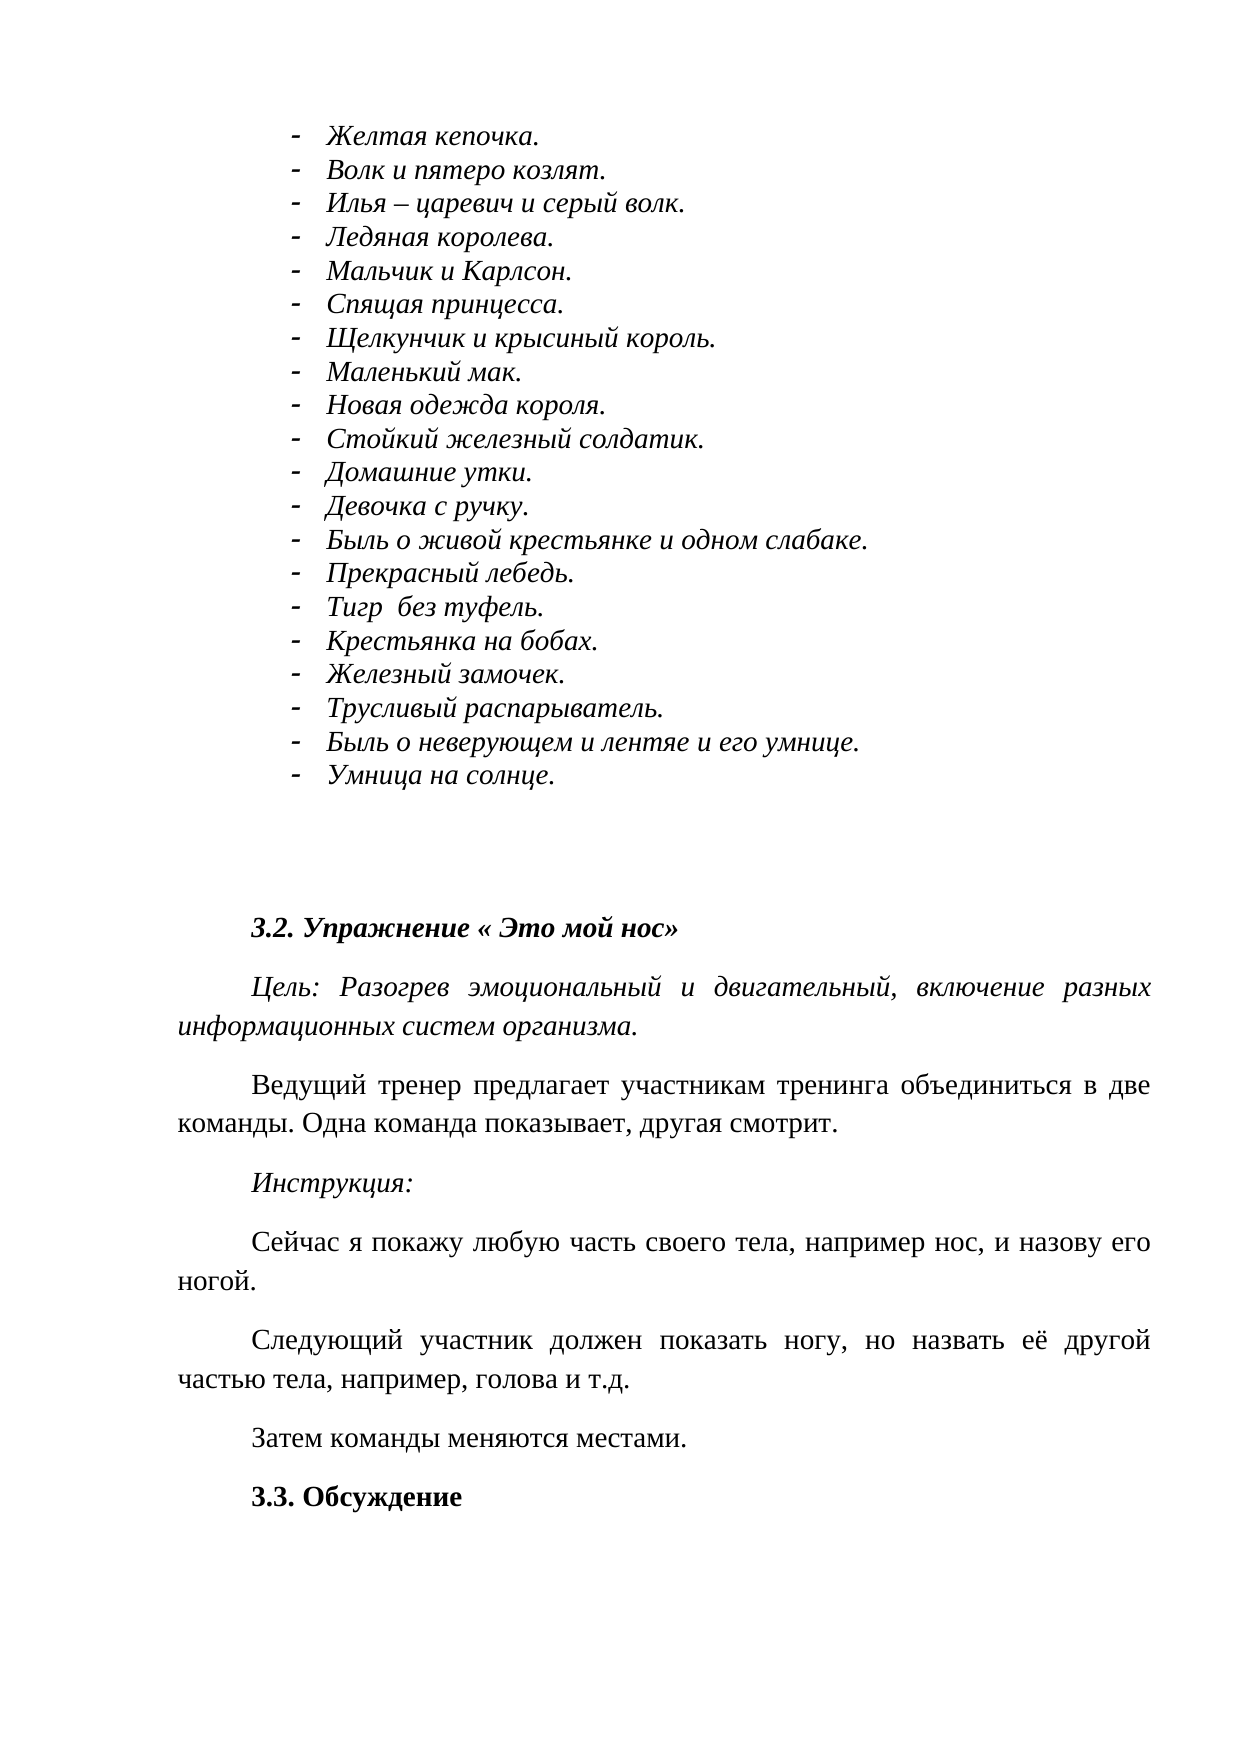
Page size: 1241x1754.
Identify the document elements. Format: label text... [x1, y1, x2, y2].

text Ведущий тренер предлагает участникам тренинга объединиться в две команды. Одна команда показывает, другая смотрит. [177, 1067, 1152, 1139]
list Прекрасный лебедь. [288, 556, 1152, 589]
list Маленький мак. [288, 354, 1152, 387]
text Затем команды меняются местами. [177, 1420, 1152, 1454]
text Цель: Разогрев эмоциональный и двигательный, включение разных информационных систем организма. [177, 969, 1152, 1041]
list Быль о неверующем и лентяе и его умнице. [288, 724, 1152, 757]
list Желтая кепочка. [288, 118, 1152, 152]
list Домашние утки. [288, 454, 1152, 488]
text Сейчас я покажу любую часть своего тела, например нос, и назову его ногой. [177, 1224, 1152, 1296]
list Крестьянка на бобах. [288, 623, 1152, 656]
text 3.2. Упражнение « Это мой нос» [177, 910, 1152, 943]
list Щелкунчик и крысиный король. [288, 320, 1152, 354]
list Спящая принцесса. [288, 286, 1152, 320]
list Тигр без туфель. [288, 589, 1152, 623]
text Следующий участник должен показать ногу, но назвать её другой частью тела, например, голова и т.д. [177, 1322, 1152, 1394]
list Волк и пятеро козлят. [288, 152, 1152, 185]
list Илья – царевич и серый волк. [288, 185, 1152, 219]
list Умница на солнце. [288, 757, 1152, 791]
text 3.3. Обсуждение [177, 1479, 1152, 1513]
list Быль о живой крестьянке и одном слабаке. [288, 522, 1152, 556]
list Новая одежда короля. [288, 387, 1152, 421]
list Девочка с ручку. [288, 488, 1152, 522]
list Ледяная королева. [288, 219, 1152, 253]
list Стойкий железный солдатик. [288, 421, 1152, 454]
list Трусливый распарыватель. [288, 690, 1152, 724]
list Железный замочек. [288, 656, 1152, 690]
text Инструкция: [177, 1165, 1152, 1198]
list Мальчик и Карлсон. [288, 253, 1152, 286]
